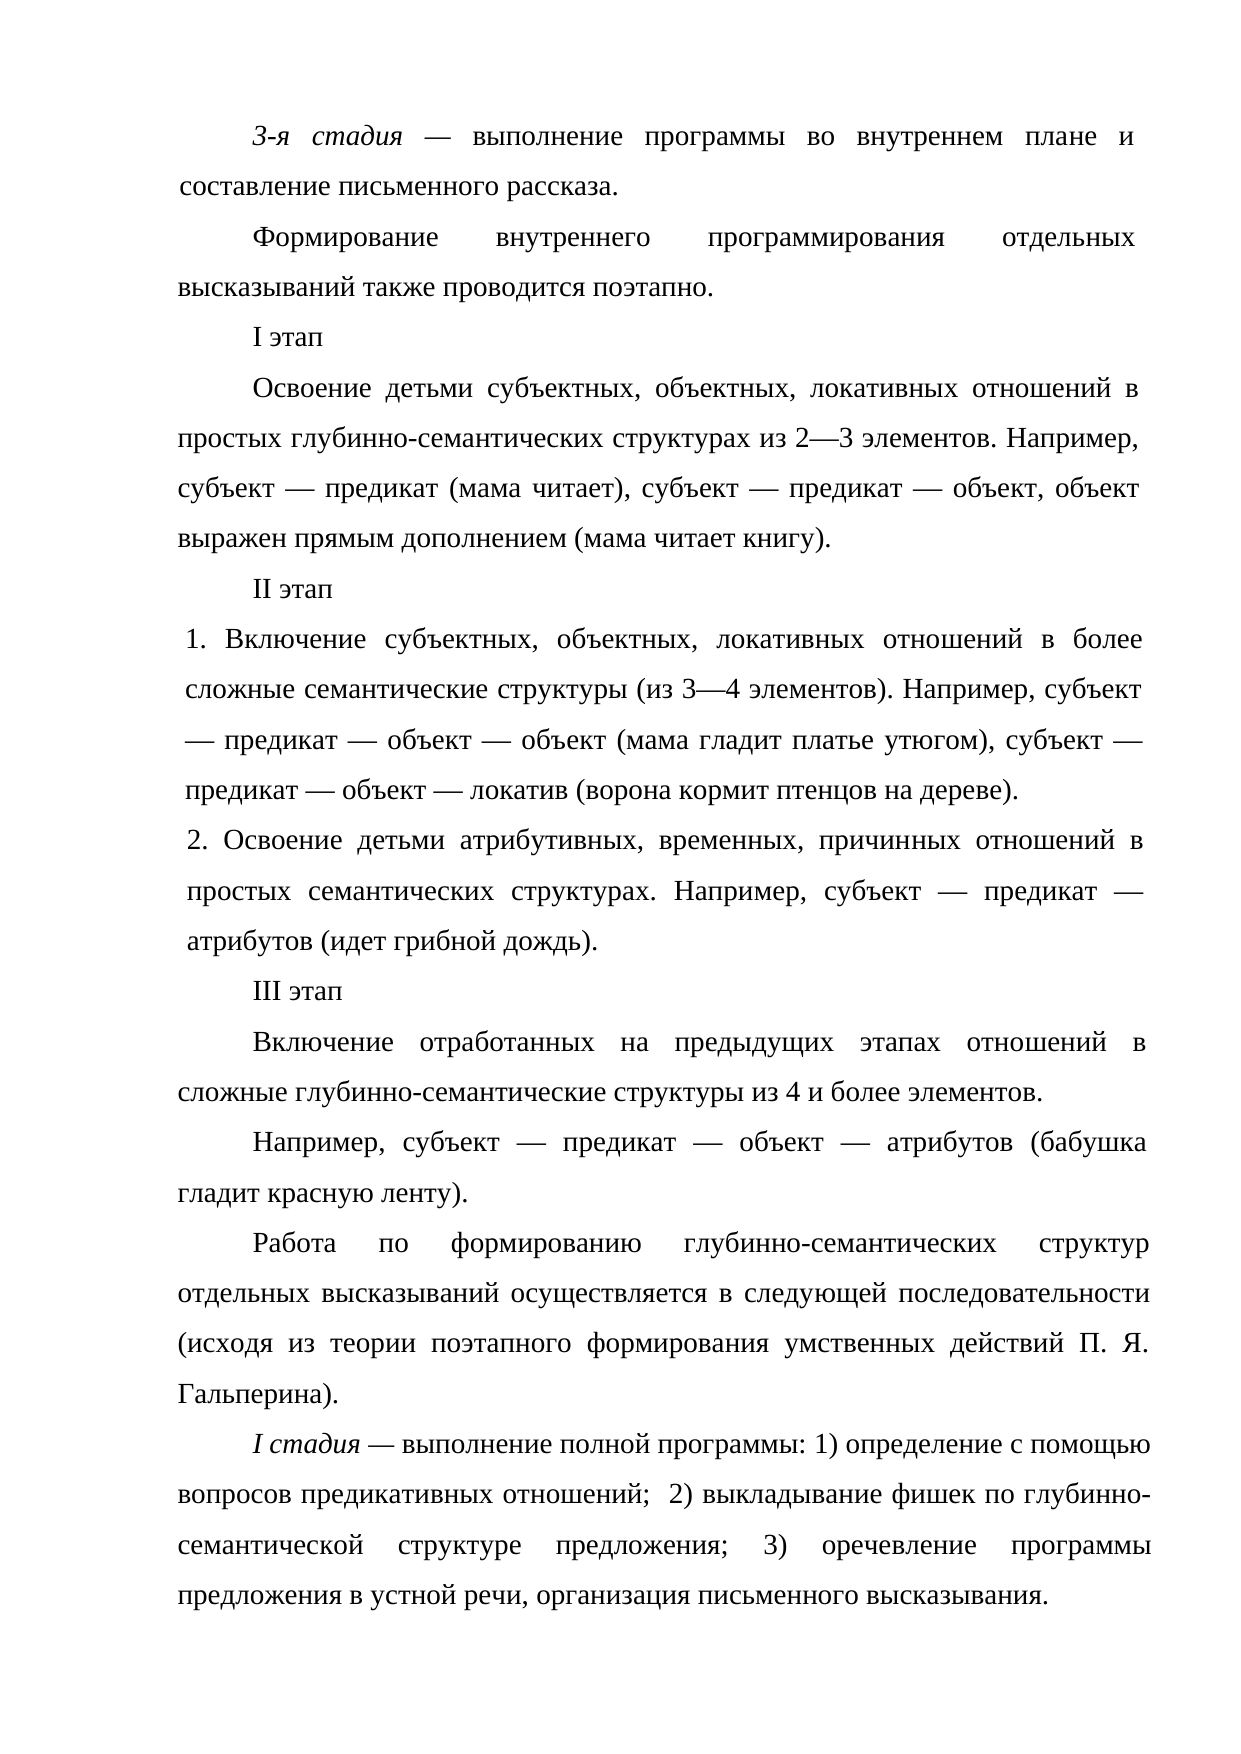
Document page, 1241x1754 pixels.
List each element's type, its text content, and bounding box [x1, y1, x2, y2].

text I стадия — выполнение полной программы: 1) определение с помощью вопросов предикативных отношений; 2) выкладывание фишек по глубинно-семантической структуре предложения; 3) оречевление программы предложения в устной речи, организация письменного высказывания. [177, 1426, 1152, 1611]
text Работа по формированию глубинно-семантических структур отдельных высказываний осуществляется в следующей последовательности (исходя из теории поэтапного формирования умственных действий П. Я. Гальперина). [177, 1225, 1150, 1409]
text 1. Включение субъектных, объектных, локативных отношений в более сложные семантические структуры (из 3—4 элементов). Например, субъект— предикат — объект — объект (мама гладит платье утюгом), субъект — предикат — объект — локатив (ворона кормит птенцов на дереве). [185, 621, 1143, 806]
text III этап [177, 973, 1152, 1007]
text I этап [177, 319, 1152, 353]
text Включение отработанных на предыдущих этапах отношений в сложные глубинно-семантические структуры из 4 и более элементов. [177, 1024, 1146, 1108]
text 3-я стадия — выполнение программы во внутреннем плане и составление письменного рассказа. [179, 118, 1134, 202]
text Формирование внутреннего программирования отдельных высказываний также проводится поэтапно. [177, 219, 1135, 303]
text II этап [177, 571, 1152, 604]
text 2. Освоение детьми атрибутивных, временных, причинных отношений в простых семантических структурах. Например, субъект — предикат — атрибутов (идет грибной дождь). [187, 822, 1144, 957]
text Освоение детьми субъектных, объектных, локативных отношений в простых глубинно-семантических структурах из 2—3 элементов. Например, субъект — предикат (мама читает), субъект — предикат — объект, объект выражен прямым дополнением (мама читает книгу). [177, 370, 1140, 554]
text Например, субъект — предикат — объект — атрибутов (бабушка гладит красную ленту). [177, 1124, 1148, 1208]
